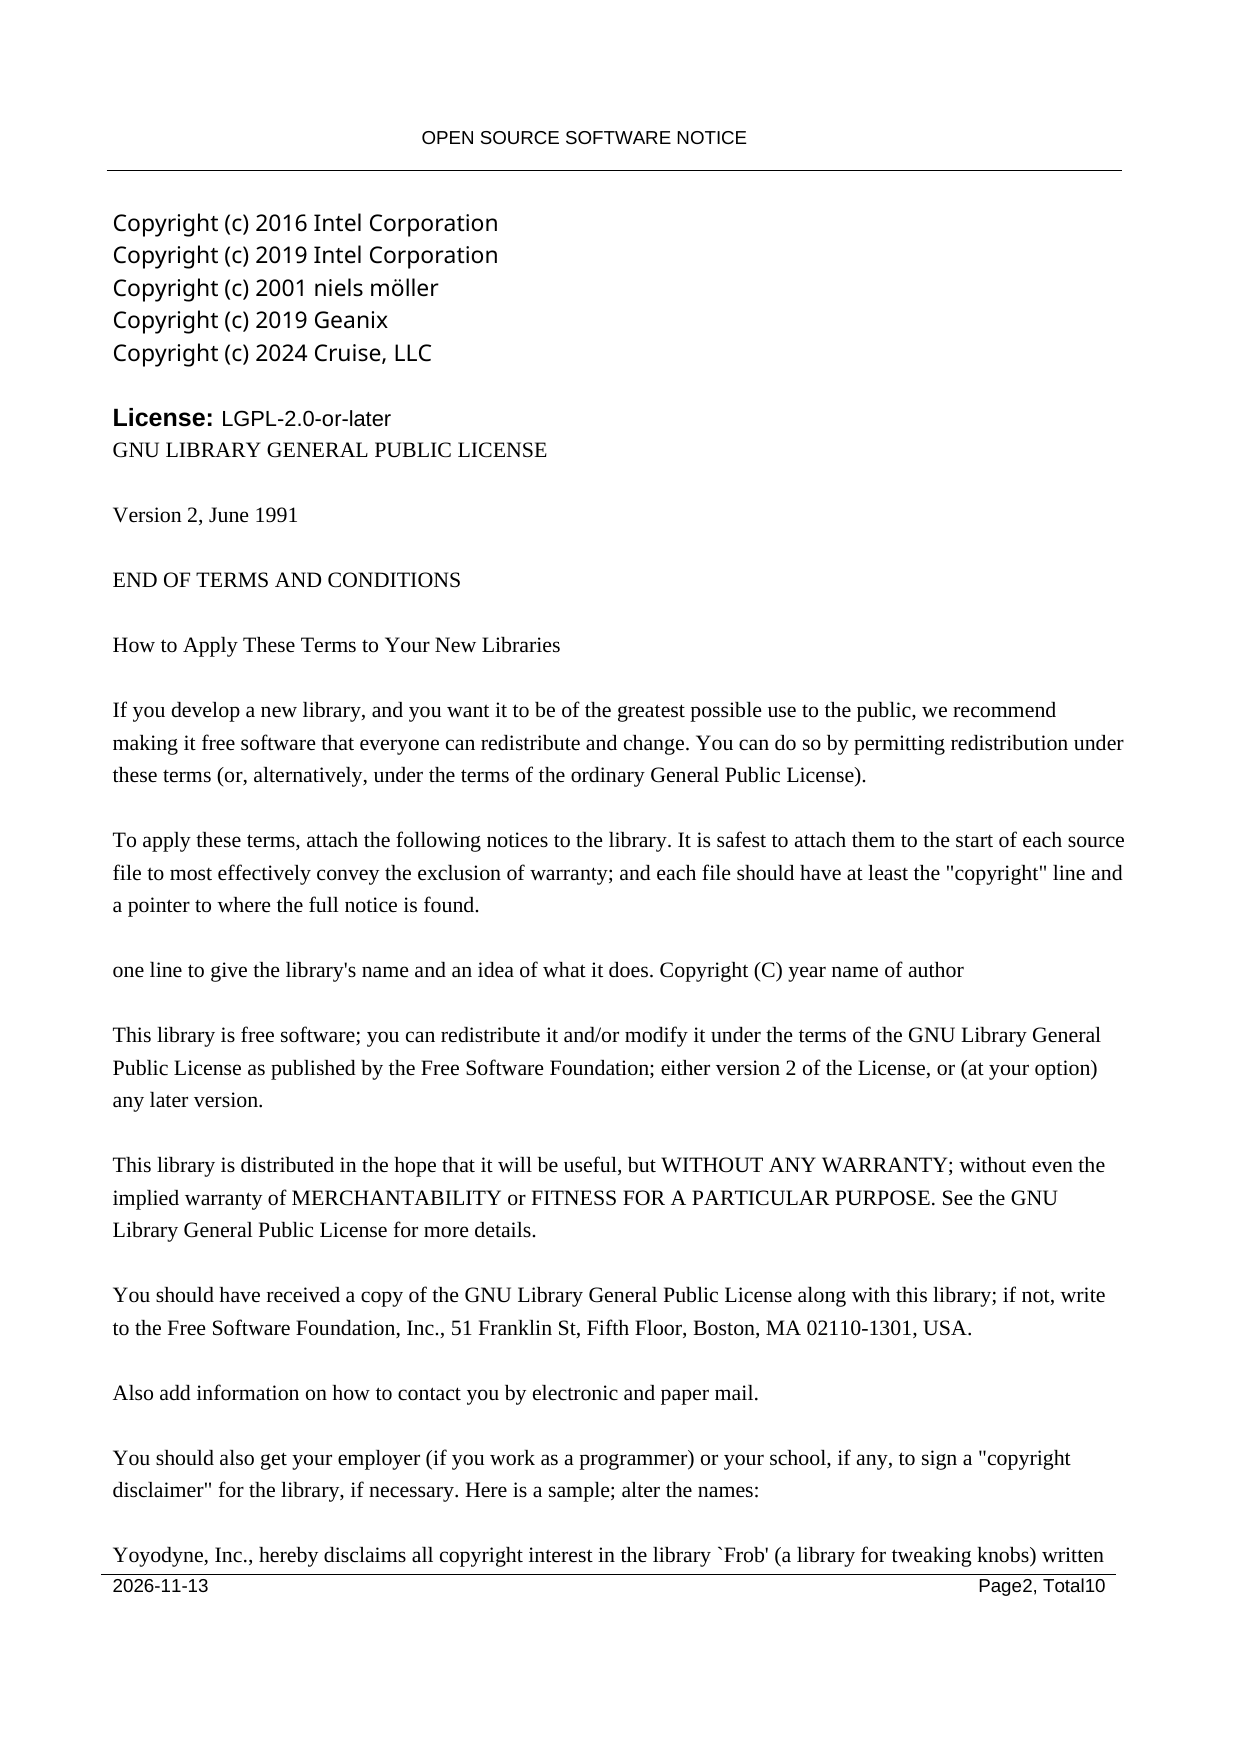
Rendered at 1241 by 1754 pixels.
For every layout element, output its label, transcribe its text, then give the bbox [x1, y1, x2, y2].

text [112, 434, 1128, 1571]
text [112, 206, 1128, 401]
text License: LGPL-2.0-or-later [112, 401, 1128, 434]
